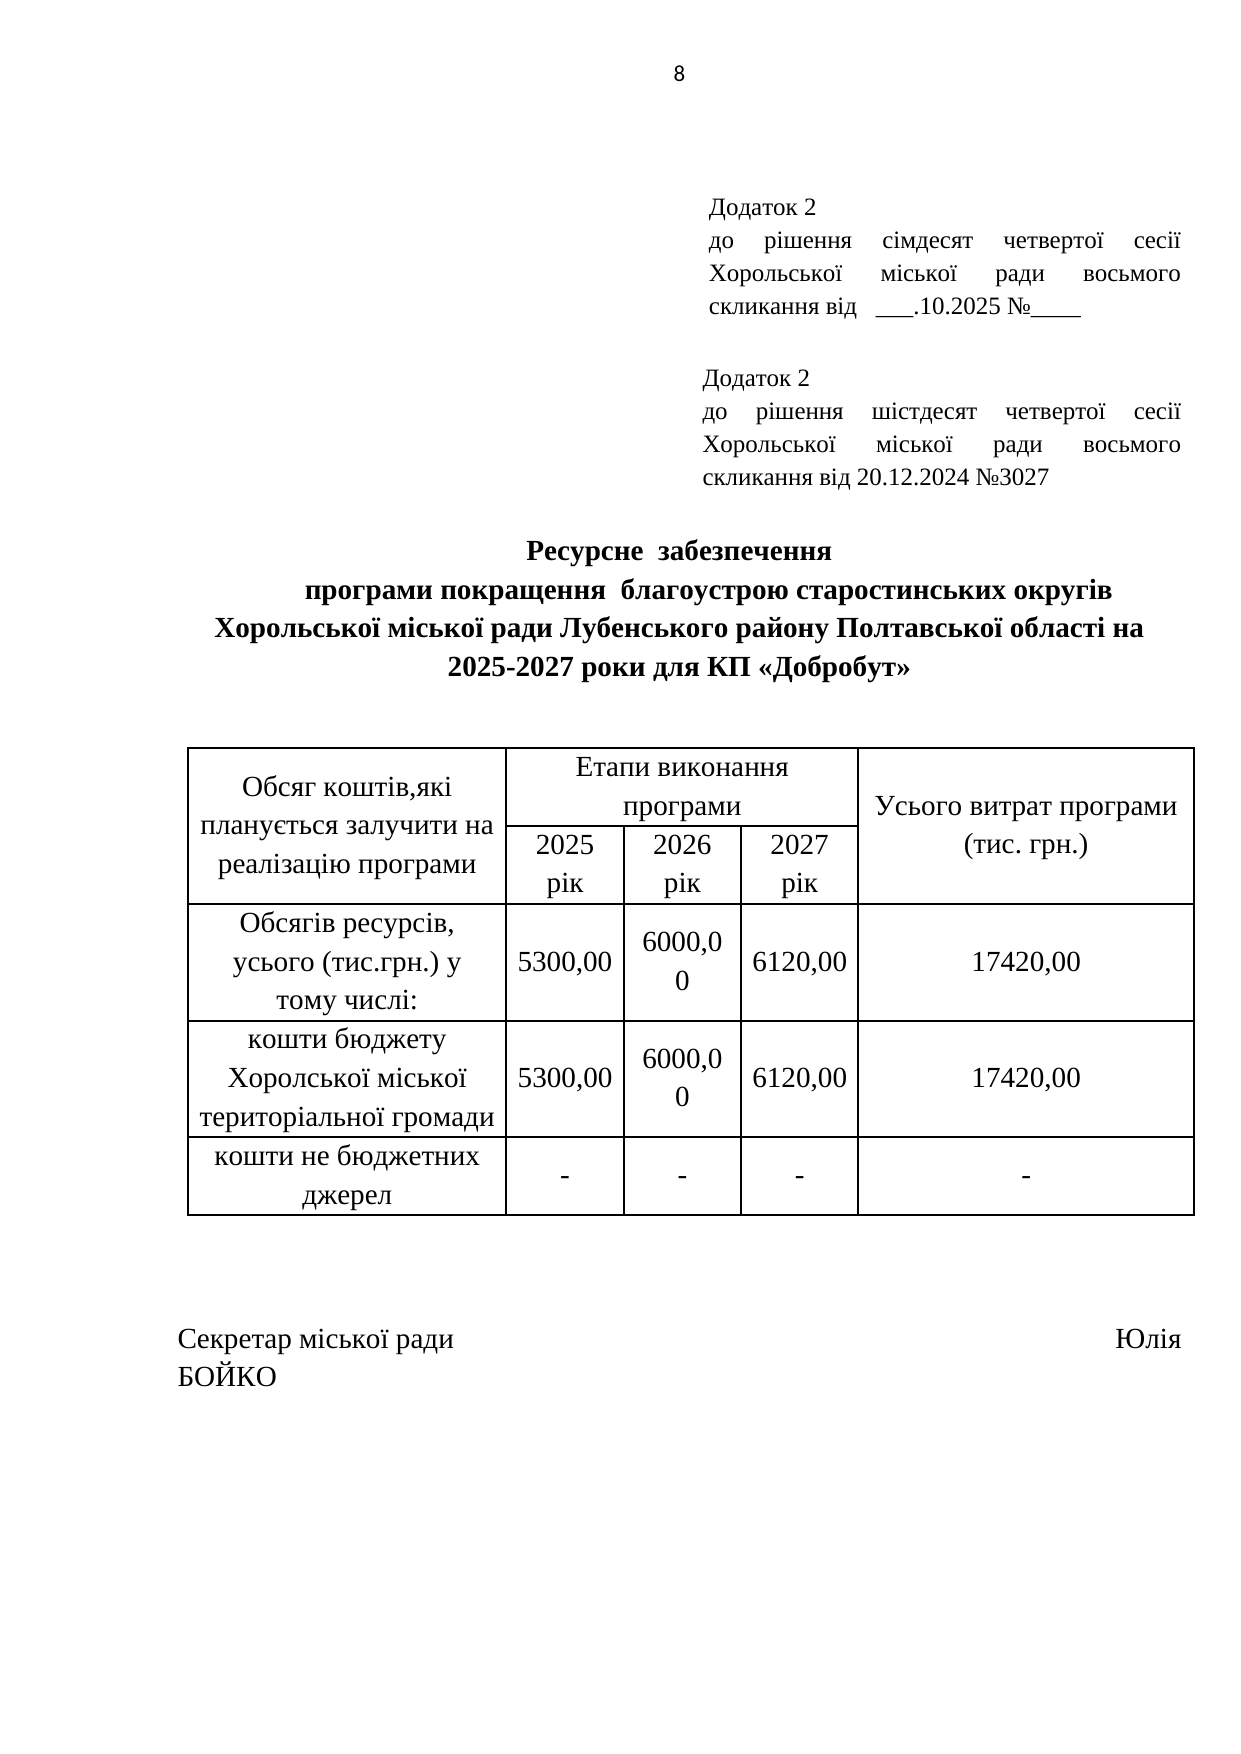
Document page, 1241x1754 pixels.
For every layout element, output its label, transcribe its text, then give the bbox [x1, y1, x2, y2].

text Ресурсне забезпечення [177, 533, 1181, 567]
table_cell кошти не бюджетних джерел [189, 1138, 505, 1214]
table_cell 2026 рік [625, 827, 740, 903]
table_cell 2027 рік [742, 827, 857, 903]
table_cell 6120,00 [742, 1022, 857, 1136]
text до рішення сімдесят четвертої сесії Хорольської міської ради восьмого скликання від ___.10.2025 №____ [709, 225, 1181, 320]
table_cell - [742, 1138, 857, 1214]
table_cell 2025 рік [507, 827, 623, 903]
table_cell 6120,00 [742, 905, 857, 1019]
table_cell 6000,00 [625, 905, 740, 1019]
table_cell - [859, 1138, 1193, 1214]
table_cell кошти бюджету Хоролської міської територіальної громади [189, 1022, 505, 1136]
table_cell 6000,00 [625, 1022, 740, 1136]
table_header Усього витрат програми (тис. грн.) [859, 749, 1193, 903]
table_cell - [507, 1138, 623, 1214]
table_cell 5300,00 [507, 1022, 623, 1136]
table_cell 17420,00 [859, 1022, 1193, 1136]
table_cell 5300,00 [507, 905, 623, 1019]
text Секретар міської ради Юлія БОЙКО [177, 1321, 1181, 1393]
table_cell - [625, 1138, 740, 1214]
table_cell Обсягів ресурсів, усього (тис.грн.) у тому числі: [189, 905, 505, 1019]
table_header Етапи виконання програми [507, 749, 857, 825]
table_cell 17420,00 [859, 905, 1193, 1019]
text програми покращення благоустрою старостинських округів Хорольської міської ради Лубенського району Полтавської області на 2025-2027 роки для КП «Добробут» [177, 572, 1181, 683]
text до рішення шістдесят четвертої сесії Хорольської міської ради восьмого скликання від 20.12.2024 №3027 [702, 396, 1181, 491]
table_header Обсяг коштів,які планується залучити на реалізацію програми [189, 749, 505, 903]
text Додаток 2 [627, 363, 1181, 392]
text Додаток 2 [709, 192, 1181, 221]
